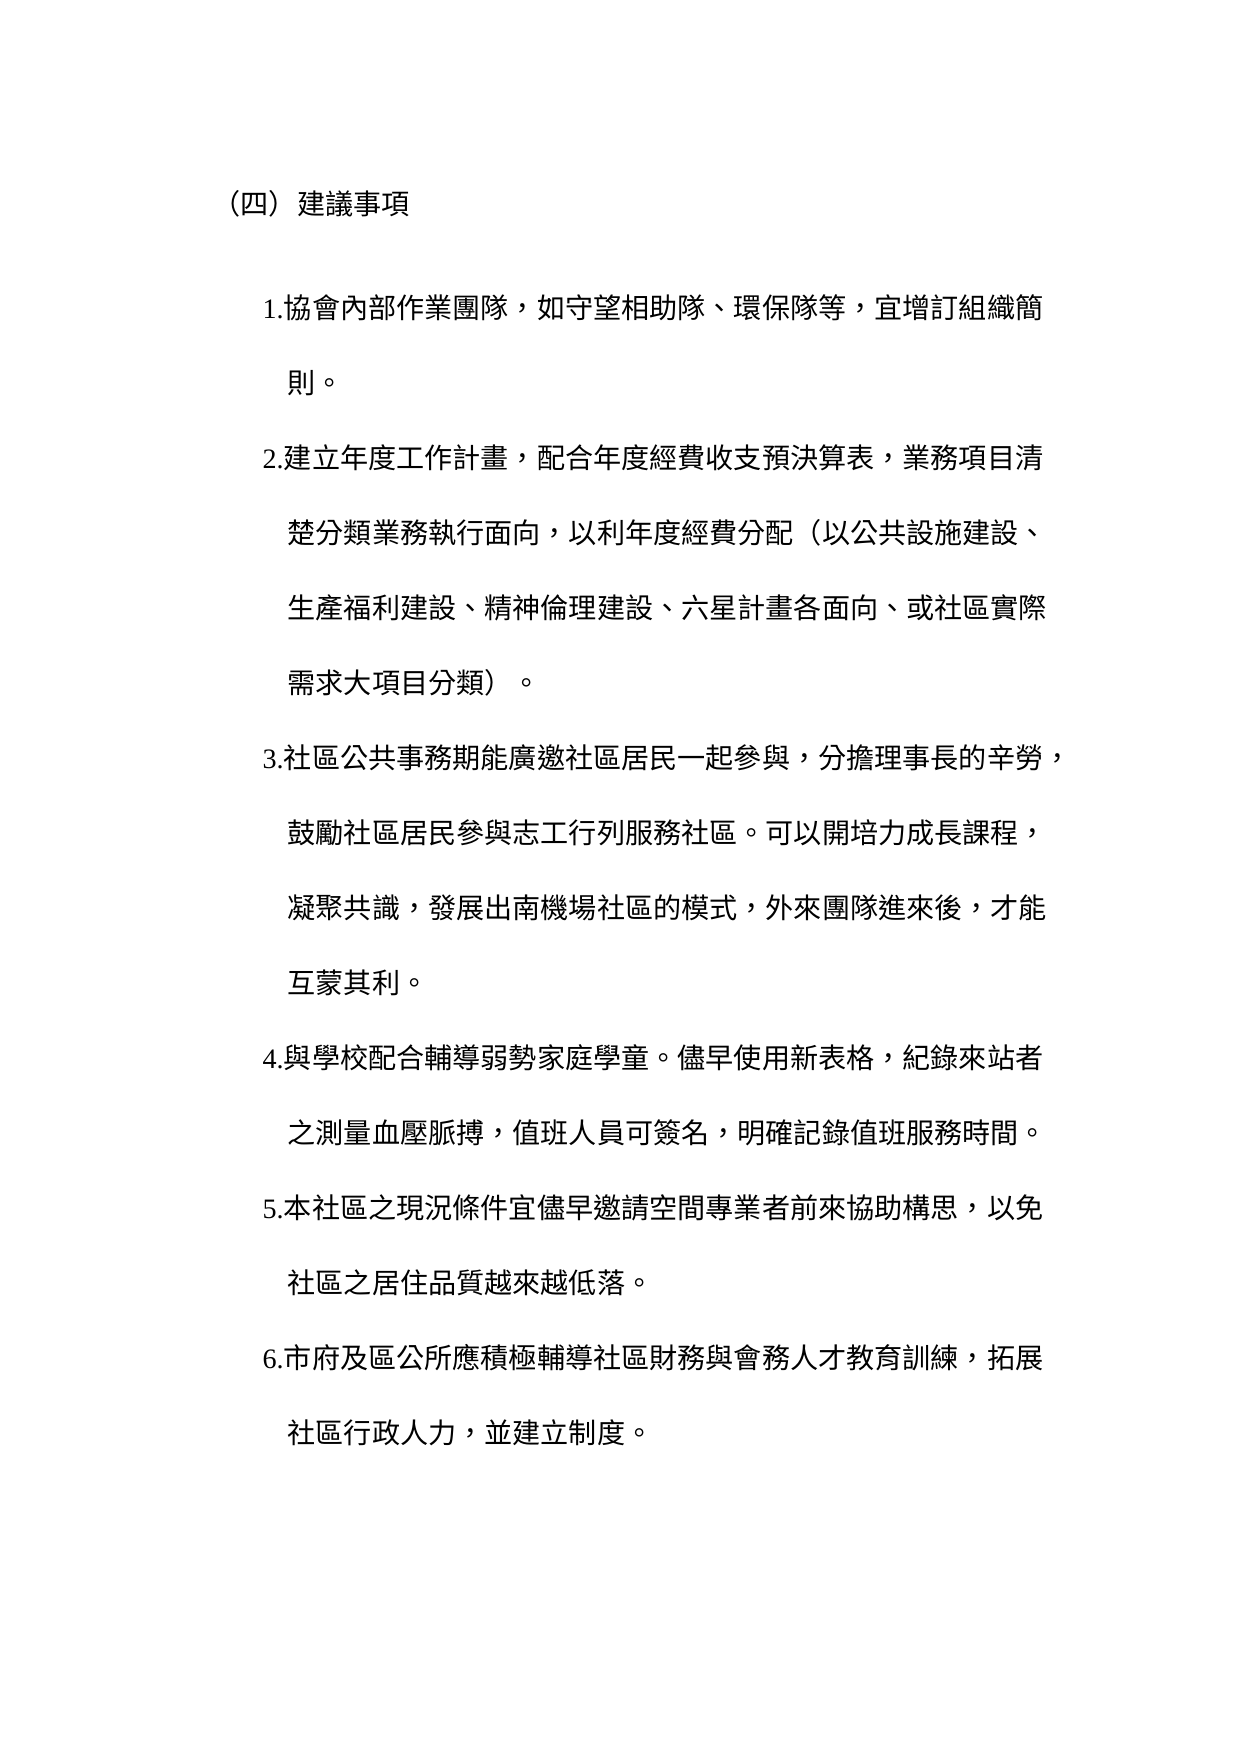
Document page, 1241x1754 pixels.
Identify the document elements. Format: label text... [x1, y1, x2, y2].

text 3.社區公共事務期能廣邀社區居民一起參與，分擔理事長的辛勞，鼓勵社區居民參與志工行列服務社區。可以開培力成長課程，凝聚共識，發展出南機場社區的模式，外來團隊進來後，才能互蒙其利。 [262, 719, 1053, 1019]
text 4.與學校配合輔導弱勢家庭學童。儘早使用新表格，紀錄來站者之測量血壓脈搏，值班人員可簽名，明確記錄值班服務時間。 [262, 1019, 1053, 1169]
text 5.本社區之現況條件宜儘早邀請空間專業者前來協助構思，以免社區之居住品質越來越低落。 [262, 1169, 1053, 1319]
text （四）建議事項 [187, 164, 978, 239]
text 1.協會內部作業團隊，如守望相助隊、環保隊等，宜增訂組織簡則。 [262, 269, 1053, 419]
text 6.市府及區公所應積極輔導社區財務與會務人才教育訓練，拓展社區行政人力，並建立制度。 [262, 1319, 1053, 1469]
text 2.建立年度工作計畫，配合年度經費收支預決算表，業務項目清楚分類業務執行面向，以利年度經費分配（以公共設施建設、生產福利建設、精神倫理建設、六星計畫各面向、或社區實際需求大項目分類）。 [262, 419, 1053, 719]
